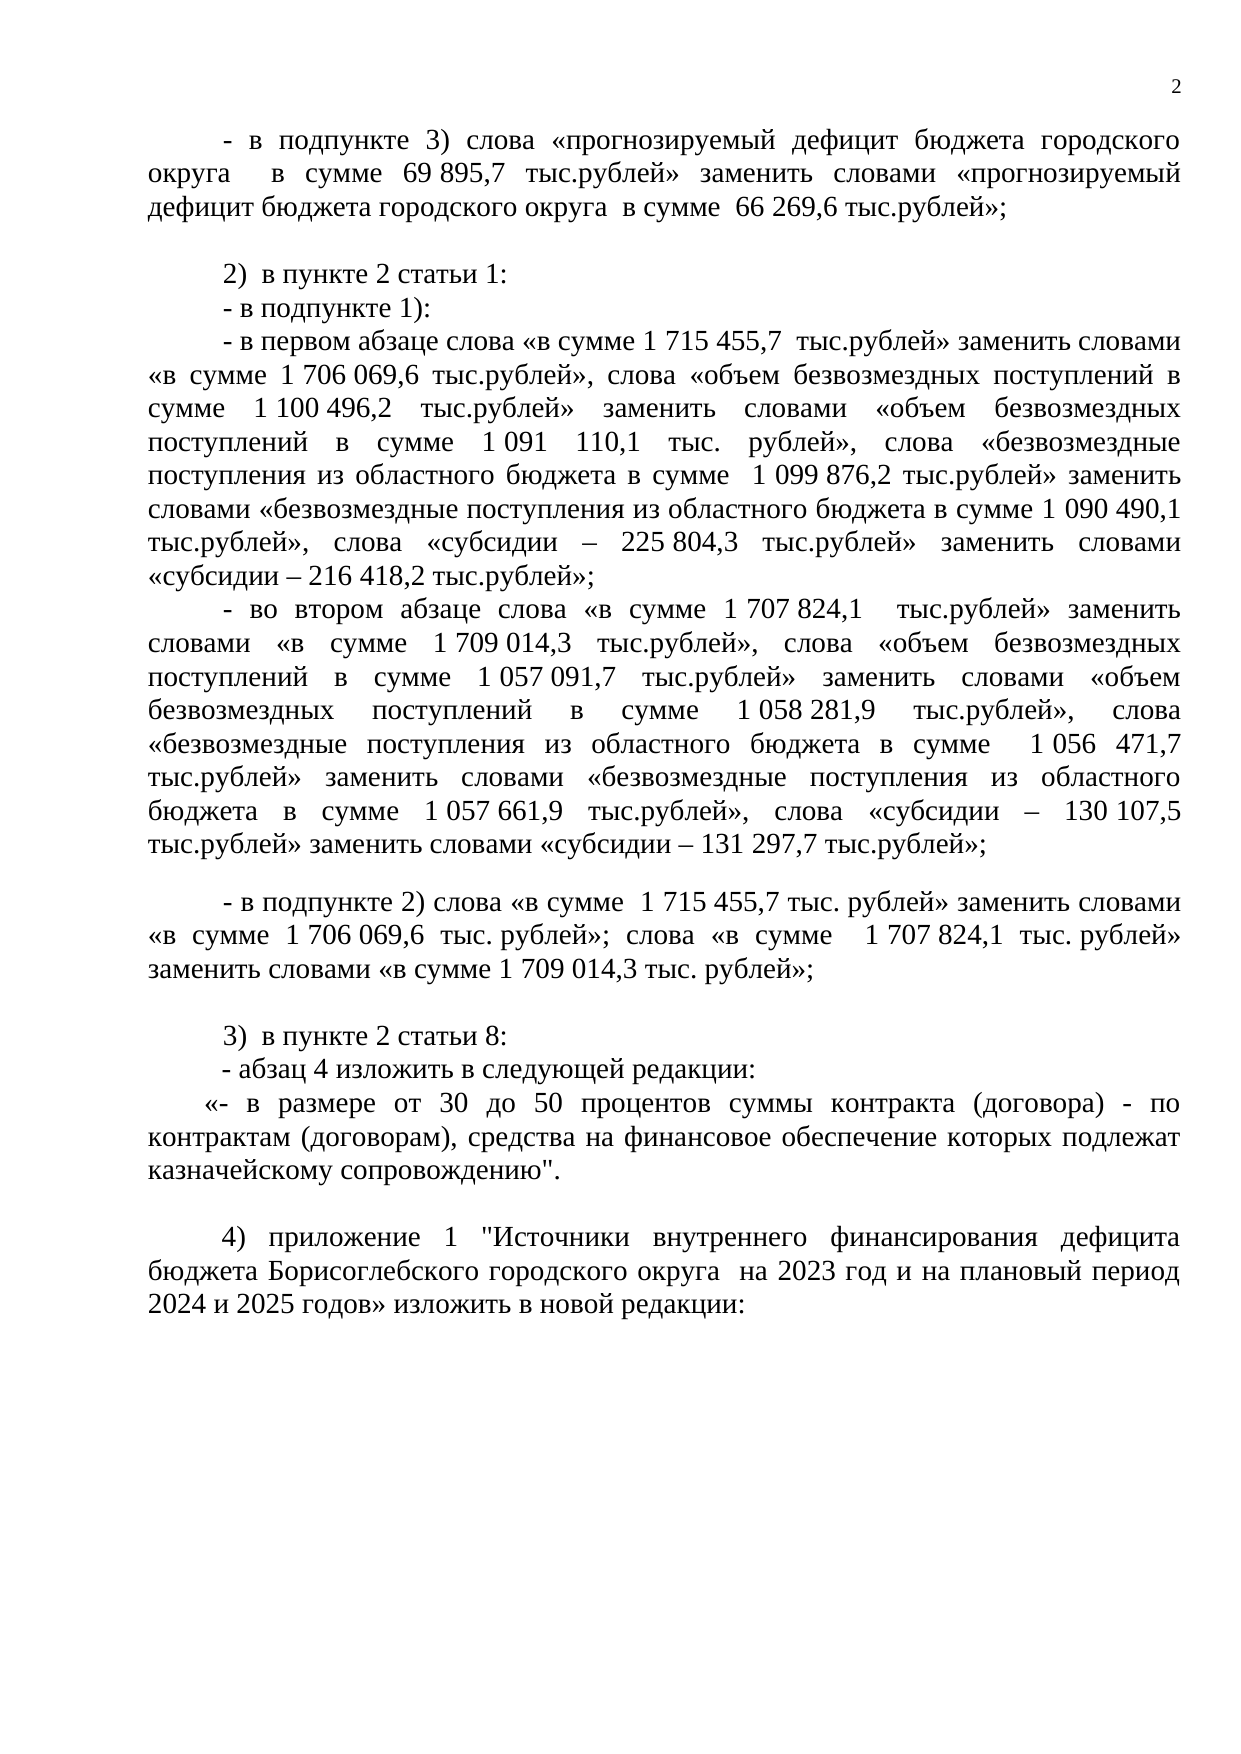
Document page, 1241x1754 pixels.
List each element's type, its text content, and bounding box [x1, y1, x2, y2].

text 4) приложение 1 "Источники внутреннего финансирования дефицита бюджета Борисоглебского городского округа на 2023 год и на плановый период 2024 и 2025 годов» изложить в новой редакции: [148, 1219, 1181, 1320]
text - в подпункте 2) слова «в сумме 1 715 455,7 тыс. рублей» заменить словами «в сумме 1 706 069,6 тыс. рублей»; слова «в сумме 1 707 824,1 тыс. рублей» заменить словами «в сумме 1 709 014,3 тыс. рублей»; [148, 884, 1181, 984]
text - в подпункте 1): [148, 290, 1181, 323]
text 3) в пункте 2 статьи 8: [148, 1018, 1181, 1052]
text - в подпункте 3) слова «прогнозируемый дефицит бюджета городского округа в сумме 69 895,7 тыс.рублей» заменить словами «прогнозируемый дефицит бюджета городского округа в сумме 66 269,6 тыс.рублей»; [148, 122, 1181, 223]
text - абзац 4 изложить в следующей редакции: [133, 1052, 1181, 1085]
text - во втором абзаце слова «в сумме 1 707 824,1 тыс.рублей» заменить словами «в сумме 1 709 014,3 тыс.рублей», слова «объем безвозмездных поступлений в сумме 1 057 091,7 тыс.рублей» заменить словами «объем безвозмездных поступлений в сумме 1 058 281,9 тыс.рублей», слова «безвозмездные поступления из областного бюджета в сумме 1 056 471,7 тыс.рублей» заменить словами «безвозмездные поступления из областного бюджета в сумме 1 057 661,9 тыс.рублей», слова «субсидии – 130 107,5 тыс.рублей» заменить словами «субсидии – 131 297,7 тыс.рублей»; [148, 592, 1181, 860]
text - в первом абзаце слова «в сумме 1 715 455,7 тыс.рублей» заменить словами «в сумме 1 706 069,6 тыс.рублей», слова «объем безвозмездных поступлений в сумме 1 100 496,2 тыс.рублей» заменить словами «объем безвозмездных поступлений в сумме 1 091 110,1 тыс. рублей», слова «безвозмездные поступления из областного бюджета в сумме 1 099 876,2 тыс.рублей» заменить словами «безвозмездные поступления из областного бюджета в сумме 1 090 490,1 тыс.рублей», слова «субсидии – 225 804,3 тыс.рублей» заменить словами «субсидии – 216 418,2 тыс.рублей»; [148, 323, 1181, 592]
text «- в размере от 30 до 50 процентов суммы контракта (договора) - по контрактам (договорам), средства на финансовое обеспечение которых подлежат казначейскому сопровождению". [148, 1085, 1181, 1186]
text 2) в пункте 2 статьи 1: [148, 256, 1181, 290]
